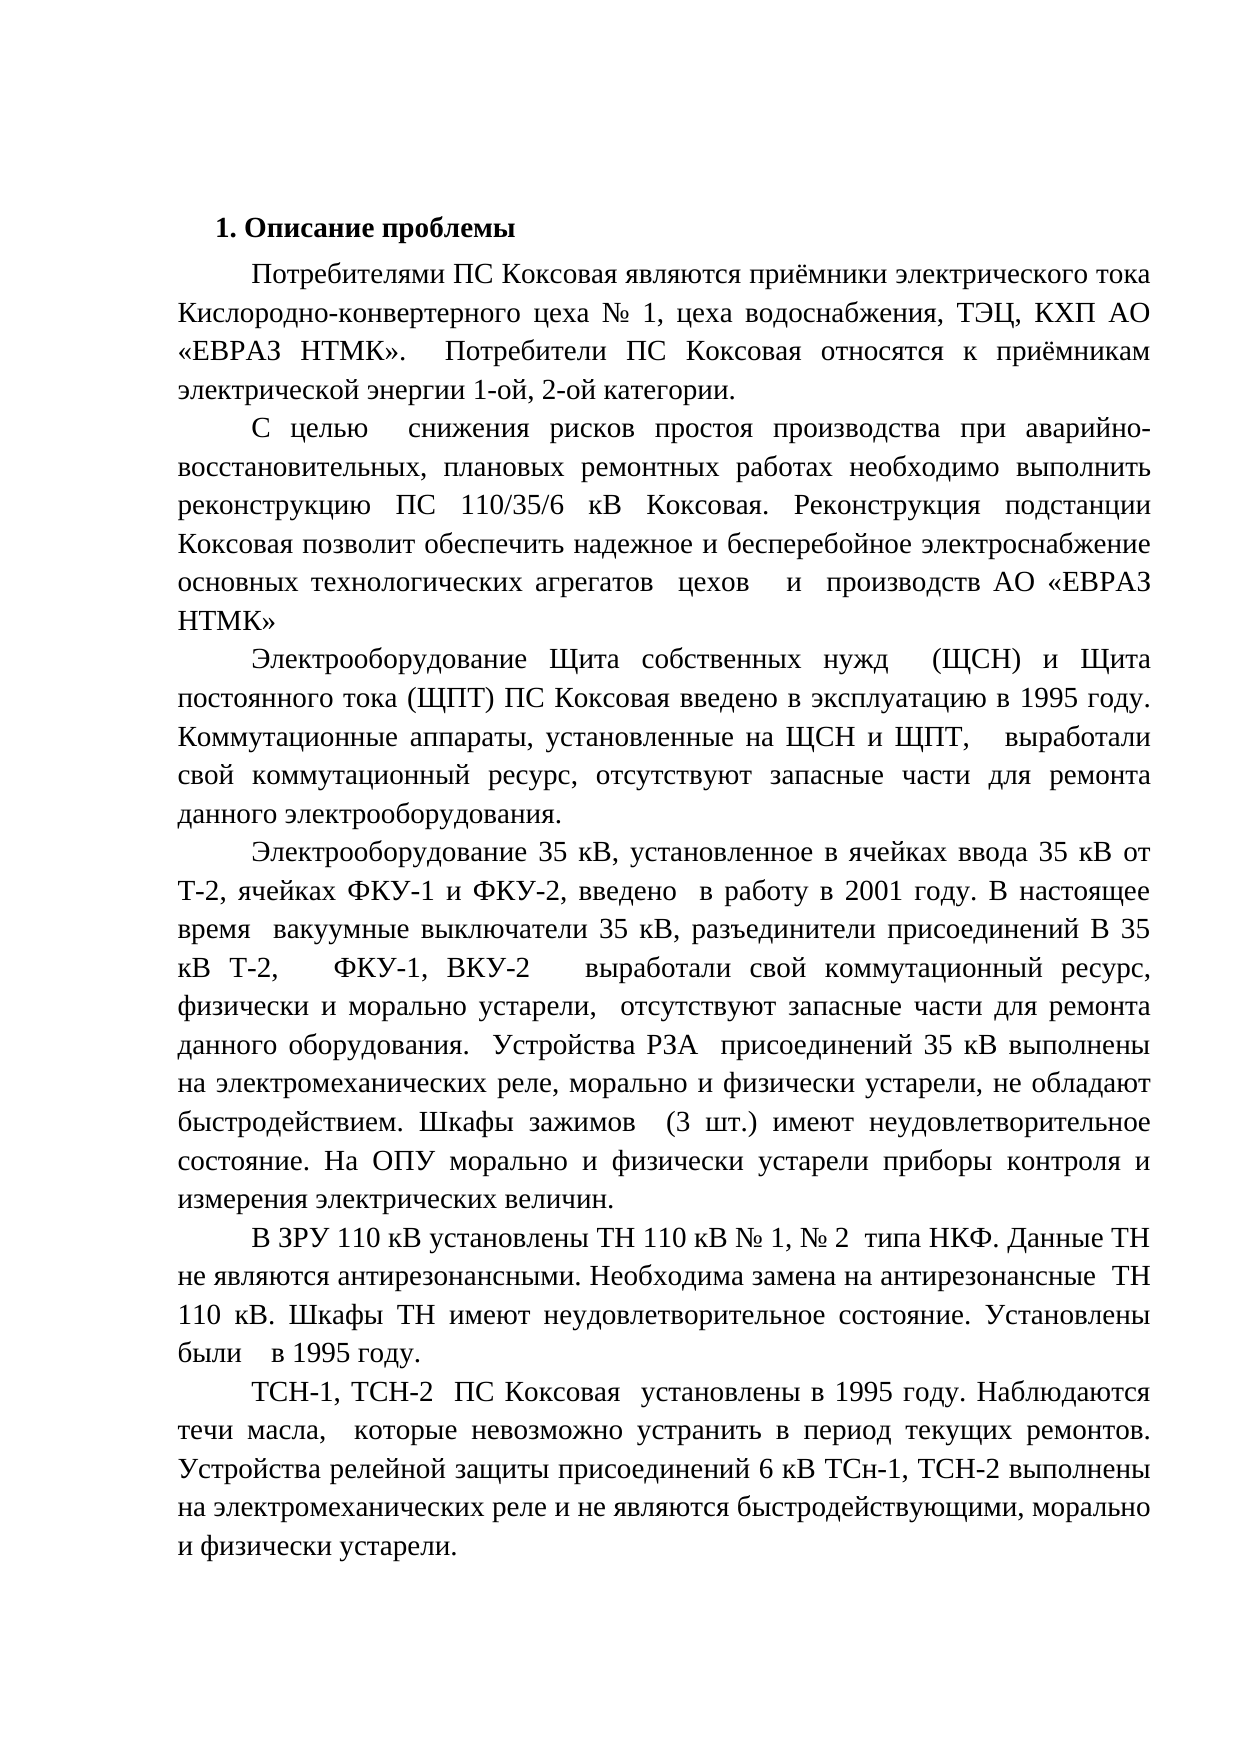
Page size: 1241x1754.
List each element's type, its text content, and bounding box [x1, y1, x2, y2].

text ТСН-1, ТСН-2 ПС Коксовая установлены в 1995 году. Наблюдаются течи масла, которые невозможно устранить в период текущих ремонтов. Устройства релейной защиты присоединений 6 кВ ТСн-1, ТСН-2 выполнены на электромеханических реле и не являются быстродействующими, морально и физически устарели. [177, 1374, 1152, 1562]
text С целью снижения рисков простоя производства при аварийно-восстановительных, плановых ремонтных работах необходимо выполнить реконструкцию ПС 110/35/6 кВ Коксовая. Реконструкция подстанции Коксовая позволит обеспечить надежное и бесперебойное электроснабжение основных технологических агрегатов цехов и производств АО «ЕВРАЗ НТМК» [177, 410, 1152, 637]
text В ЗРУ 110 кВ установлены ТН 110 кВ № 1, № 2 типа НКФ. Данные ТН не являются антирезонансными. Необходима замена на антирезонансные ТН 110 кВ. Шкафы ТН имеют неудовлетворительное состояние. Установлены были в 1995 году. [177, 1220, 1152, 1369]
text Электрооборудование 35 кВ, установленное в ячейках ввода 35 кВ от Т-2, ячейках ФКУ-1 и ФКУ-2, введено в работу в 2001 году. В настоящее время вакуумные выключатели 35 кВ, разъединители присоединений В 35 кВ Т-2, ФКУ-1, ВКУ-2 выработали свой коммутационный ресурс, физически и морально устарели, отсутствуют запасные части для ремонта данного оборудования. Устройства РЗА присоединений 35 кВ выполнены на электромеханических реле, морально и физически устарели, не обладают быстродействием. Шкафы зажимов (3 шт.) имеют неудовлетворительное состояние. На ОПУ морально и физически устарели приборы контроля и измерения электрических величин. [177, 834, 1152, 1215]
text Электрооборудование Щита собственных нужд (ЩСН) и Щита постоянного тока (ЩПТ) ПС Коксовая введено в эксплуатацию в 1995 году. Коммутационные аппараты, установленные на ЩСН и ЩПТ, выработали свой коммутационный ресурс, отсутствуют запасные части для ремонта данного электрооборудования. [177, 642, 1152, 829]
text 1. Описание проблемы [215, 210, 1152, 244]
text Потребителями ПС Коксовая являются приёмники электрического тока Кислородно-конвертерного цеха № 1, цеха водоснабжения, ТЭЦ, КХП АО «ЕВРАЗ НТМК». Потребители ПС Коксовая относятся к приёмникам электрической энергии 1-ой, 2-ой категории. [177, 256, 1152, 405]
